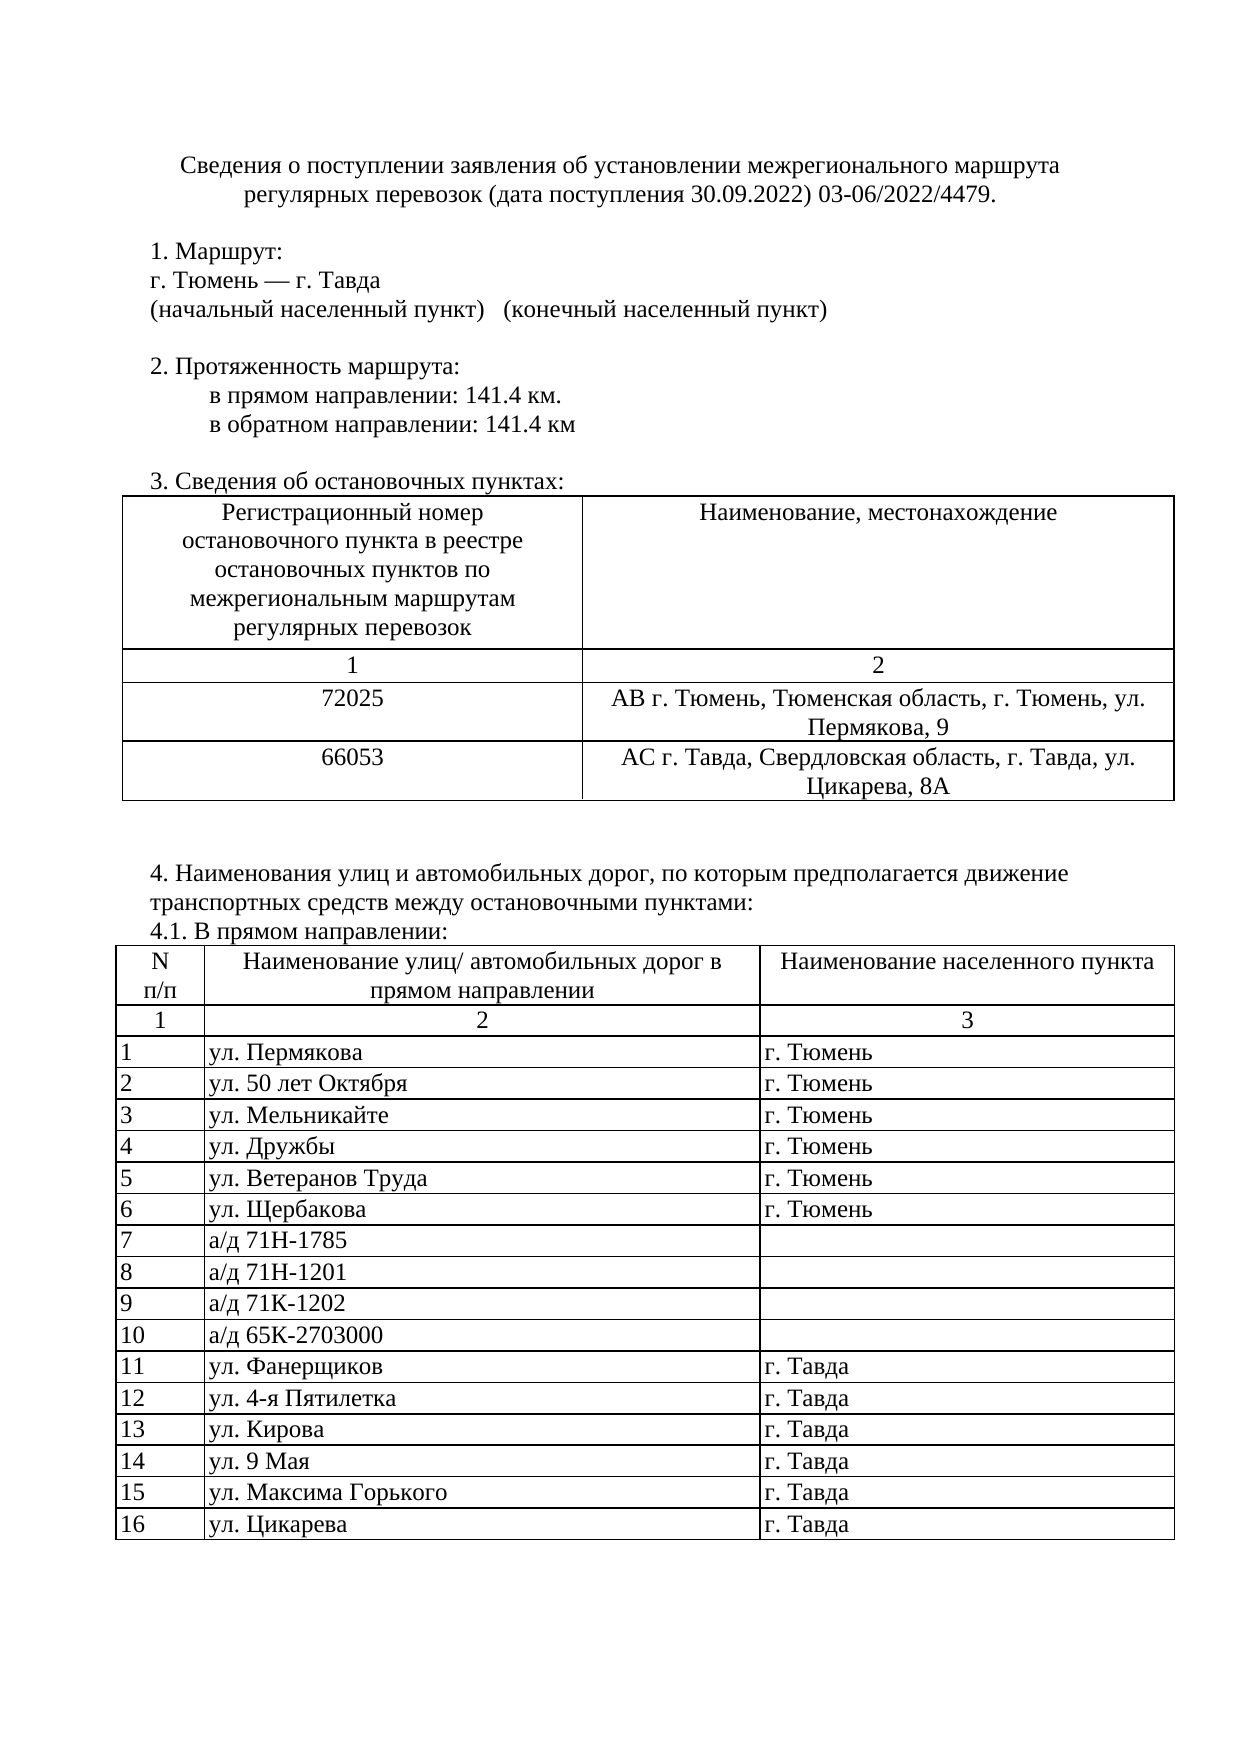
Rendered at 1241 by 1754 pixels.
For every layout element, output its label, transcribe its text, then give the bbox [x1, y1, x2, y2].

table_cell 2 [205, 1006, 759, 1035]
table_cell 72025 [123, 683, 582, 740]
table_cell 9 [117, 1289, 204, 1318]
table_cell а/д 65К-2703000 [205, 1320, 759, 1350]
text г. Тюмень — г. Тавда [150, 265, 1090, 294]
table_cell 2 [583, 650, 1173, 681]
table_cell г. Тюмень [761, 1194, 1174, 1224]
table_cell ул. Щербакова [205, 1194, 759, 1224]
table_cell 2 [117, 1068, 204, 1098]
table_cell г. Тавда [761, 1352, 1174, 1381]
table_cell а/д 71К-1202 [205, 1289, 759, 1318]
table_cell ул. Цикарева [205, 1509, 759, 1539]
table_header Регистрационный номер остановочного пункта в реестре остановочных пунктов по межрегиональным маршрутам регулярных перевозок [123, 497, 582, 648]
table_cell 66053 [123, 742, 582, 799]
text 4. Наименования улиц и автомобильных дорог, по которым предполагается движение транспортных средств между остановочными пунктами: [150, 858, 1090, 916]
table_cell а/д 71Н-1785 [205, 1226, 759, 1256]
text Сведения о поступлении заявления об установлении межрегионального маршрута регулярных перевозок (дата поступления 30.09.2022) 03-06/2022/4479. [150, 150, 1090, 207]
text (начальный населенный пункт) (конечный населенный пункт) [150, 294, 1090, 322]
table_cell г. Тюмень [761, 1163, 1174, 1193]
table_cell г. Тавда [761, 1415, 1174, 1444]
table_cell г. Тавда [761, 1477, 1174, 1507]
table_cell 16 [117, 1509, 204, 1539]
table_cell 5 [117, 1163, 204, 1193]
table_header N п/п [117, 946, 204, 1004]
table_cell г. Тюмень [761, 1037, 1174, 1067]
text 3. Сведения об остановочных пунктах: [150, 466, 1090, 495]
table_cell 11 [117, 1352, 204, 1381]
table_cell ул. 4-я Пятилетка [205, 1383, 759, 1413]
table_cell г. Тюмень [761, 1100, 1174, 1130]
table_header Наименование, местонахождение [583, 497, 1173, 648]
table_cell а/д 71Н-1201 [205, 1257, 759, 1287]
table_cell АВ г. Тюмень, Тюменская область, г. Тюмень, ул. Пермякова, 9 [583, 683, 1173, 740]
table_cell 3 [761, 1006, 1174, 1035]
table_cell 1 [123, 650, 582, 681]
table_cell [761, 1226, 1174, 1256]
table_cell ул. Дружбы [205, 1131, 759, 1161]
table_header Наименование населенного пункта [761, 946, 1174, 1004]
text в прямом направлении: 141.4 км. [150, 380, 1090, 409]
table_cell г. Тавда [761, 1446, 1174, 1476]
table_cell ул. 50 лет Октября [205, 1068, 759, 1098]
table_cell ул. 9 Мая [205, 1446, 759, 1476]
table_cell 15 [117, 1477, 204, 1507]
text 2. Протяженность маршрута: [150, 351, 1090, 380]
text в обратном направлении: 141.4 км [150, 409, 1090, 437]
table_cell [761, 1289, 1174, 1318]
table_cell 13 [117, 1415, 204, 1444]
table_cell 4 [117, 1131, 204, 1161]
table_cell г. Тавда [761, 1383, 1174, 1413]
table_cell г. Тюмень [761, 1131, 1174, 1161]
table_cell г. Тавда [761, 1509, 1174, 1539]
table_cell АС г. Тавда, Свердловская область, г. Тавда, ул. Цикарева, 8А [583, 742, 1173, 799]
table_cell ул. Фанерщиков [205, 1352, 759, 1381]
table_cell 14 [117, 1446, 204, 1476]
text 1. Маршрут: [150, 236, 1090, 265]
table_cell [761, 1257, 1174, 1287]
table_header Наименование улиц/ автомобильных дорог в прямом направлении [205, 946, 759, 1004]
table_cell ул. Пермякова [205, 1037, 759, 1067]
table_cell 3 [117, 1100, 204, 1130]
table_cell 10 [117, 1320, 204, 1350]
table_cell 1 [117, 1037, 204, 1067]
table_cell ул. Мельникайте [205, 1100, 759, 1130]
table_cell ул. Кирова [205, 1415, 759, 1444]
table_cell 1 [117, 1006, 204, 1035]
text 4.1. В прямом направлении: [150, 916, 1090, 945]
table_cell ул. Ветеранов Труда [205, 1163, 759, 1193]
table_cell г. Тюмень [761, 1068, 1174, 1098]
table_cell 6 [117, 1194, 204, 1224]
table_cell 8 [117, 1257, 204, 1287]
table_cell 12 [117, 1383, 204, 1413]
table_cell [761, 1320, 1174, 1350]
table_cell ул. Максима Горького [205, 1477, 759, 1507]
table_cell 7 [117, 1226, 204, 1256]
